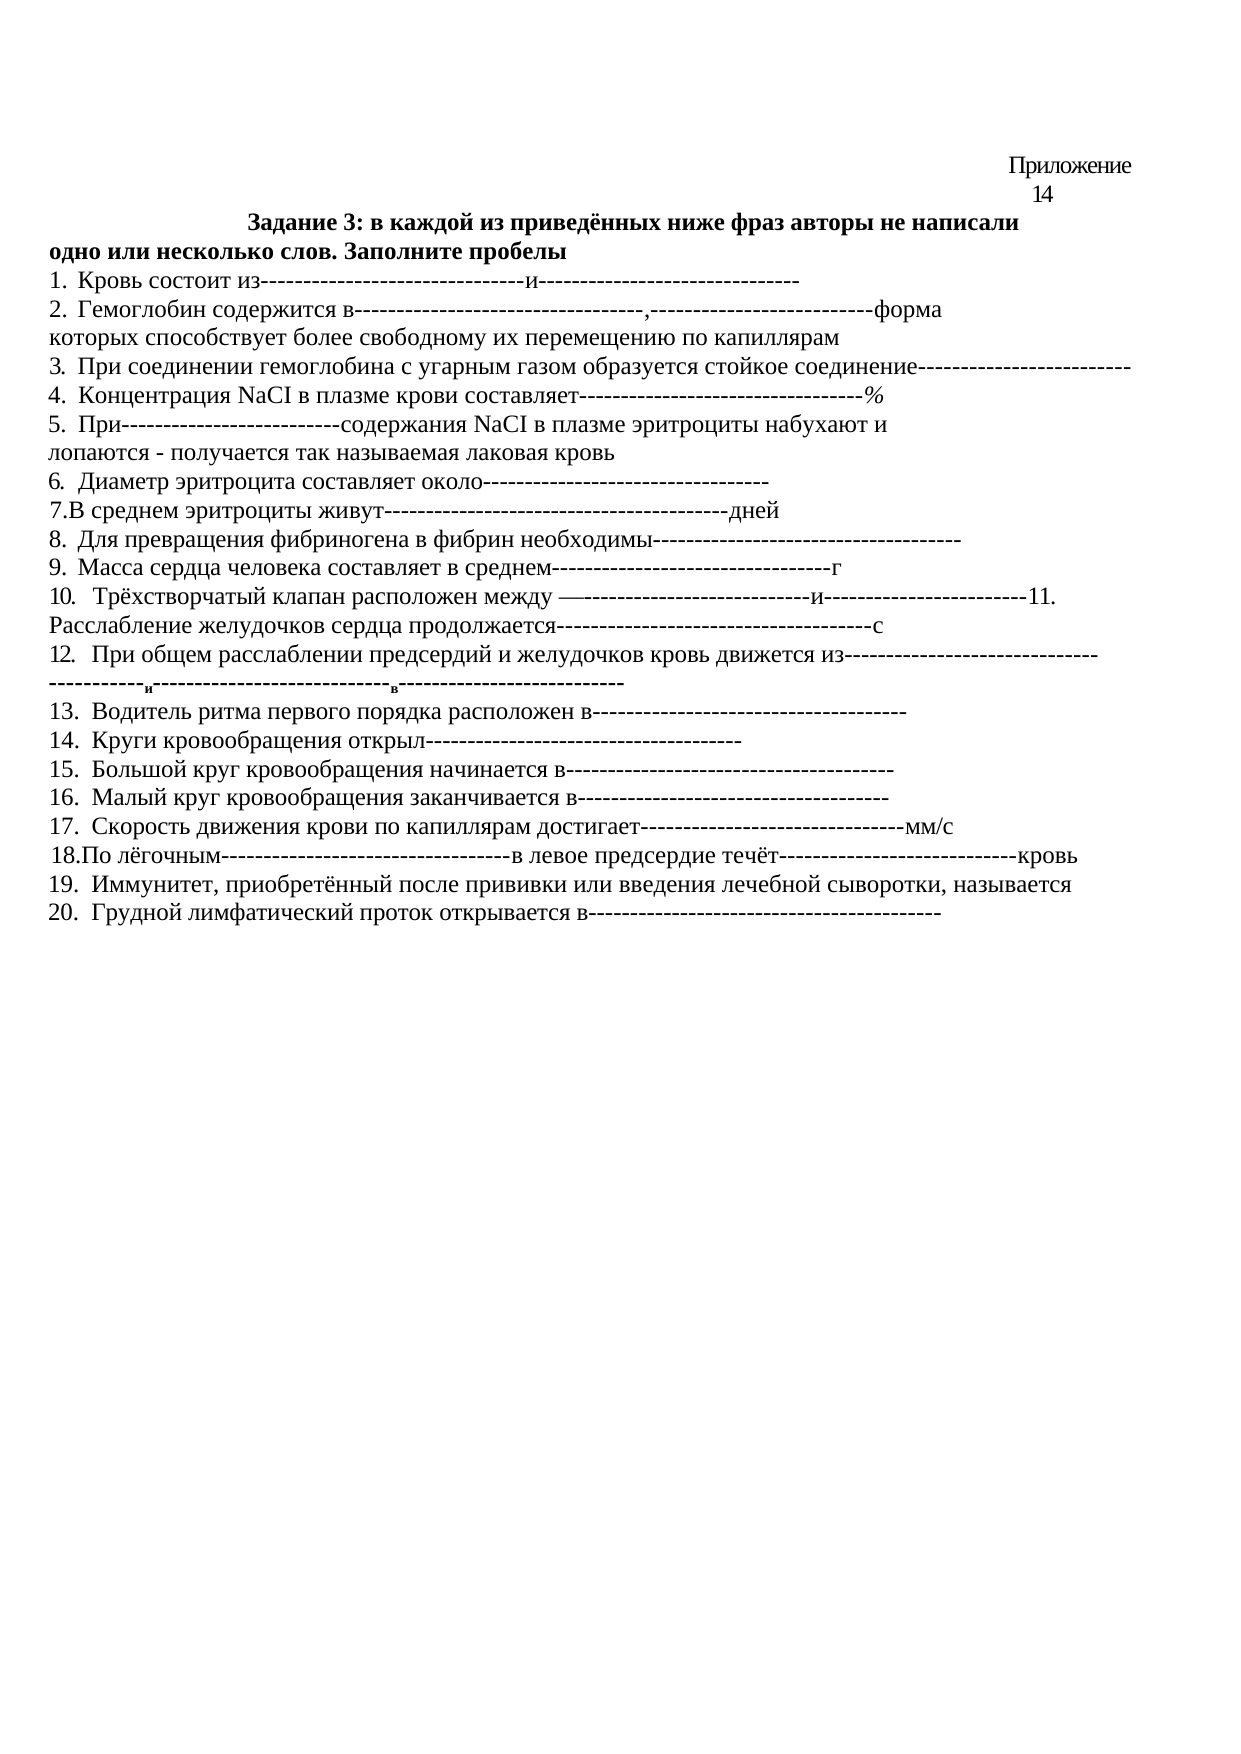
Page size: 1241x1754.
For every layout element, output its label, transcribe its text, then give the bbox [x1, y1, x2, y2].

list Грудной лимфатический проток открывается в [48, 897, 1133, 926]
list Скорость движения крови по капиллярам достигает мм/с [48, 811, 1133, 840]
text 18.По лёгочным в левое предсердие течёт кровь [50, 840, 1133, 869]
text 12. При общем расслаблении предсердий и желудочков кровь движется из [48, 639, 1133, 667]
text лопаются - получается так называемая лаковая кровь [48, 437, 1133, 466]
text 3. При соединении гемоглобина с угарным газом образуется стойкое соединение [49, 351, 1133, 380]
list Гемоглобин содержится в , форма [49, 294, 1133, 322]
list Для превращения фибриногена в фибрин необходимы [48, 524, 1133, 552]
text 10. Трёхстворчатый клапан расположен между — и 11. [48, 581, 1133, 610]
text и в [48, 667, 1133, 696]
text Задание 3: в каждой из приведённых ниже фраз авторы не написали одно или несколько слов. Заполните пробелы [49, 207, 1077, 265]
text 7.В среднем эритроциты живут дней [49, 495, 1133, 524]
text Расслабление желудочков сердца продолжается с [48, 610, 1133, 639]
text которых способствует более свободному их перемещению по капиллярам [49, 322, 1133, 351]
list Масса сердца человека составляет в среднем г [48, 552, 1133, 581]
list Круги кровообращения открыл [48, 725, 1133, 754]
list Большой круг кровообращения начинается в [48, 754, 1133, 782]
text Приложение [48, 150, 1133, 179]
list Иммунитет, приобретённый после прививки или введения лечебной сыворотки, называется [48, 869, 1133, 897]
text 14 [1031, 179, 1133, 207]
list Малый круг кровообращения заканчивается в [48, 782, 1133, 811]
text 6. Диаметр эритроцита составляет около [48, 466, 1133, 495]
list Концентрация NaCI в плазме крови составляет % [48, 380, 1133, 409]
list Водитель ритма первого порядка расположен в [48, 696, 1133, 725]
list Кровь состоит из и [49, 265, 1133, 294]
list При содержания NaCI в плазме эритроциты набухают и [48, 409, 1133, 437]
